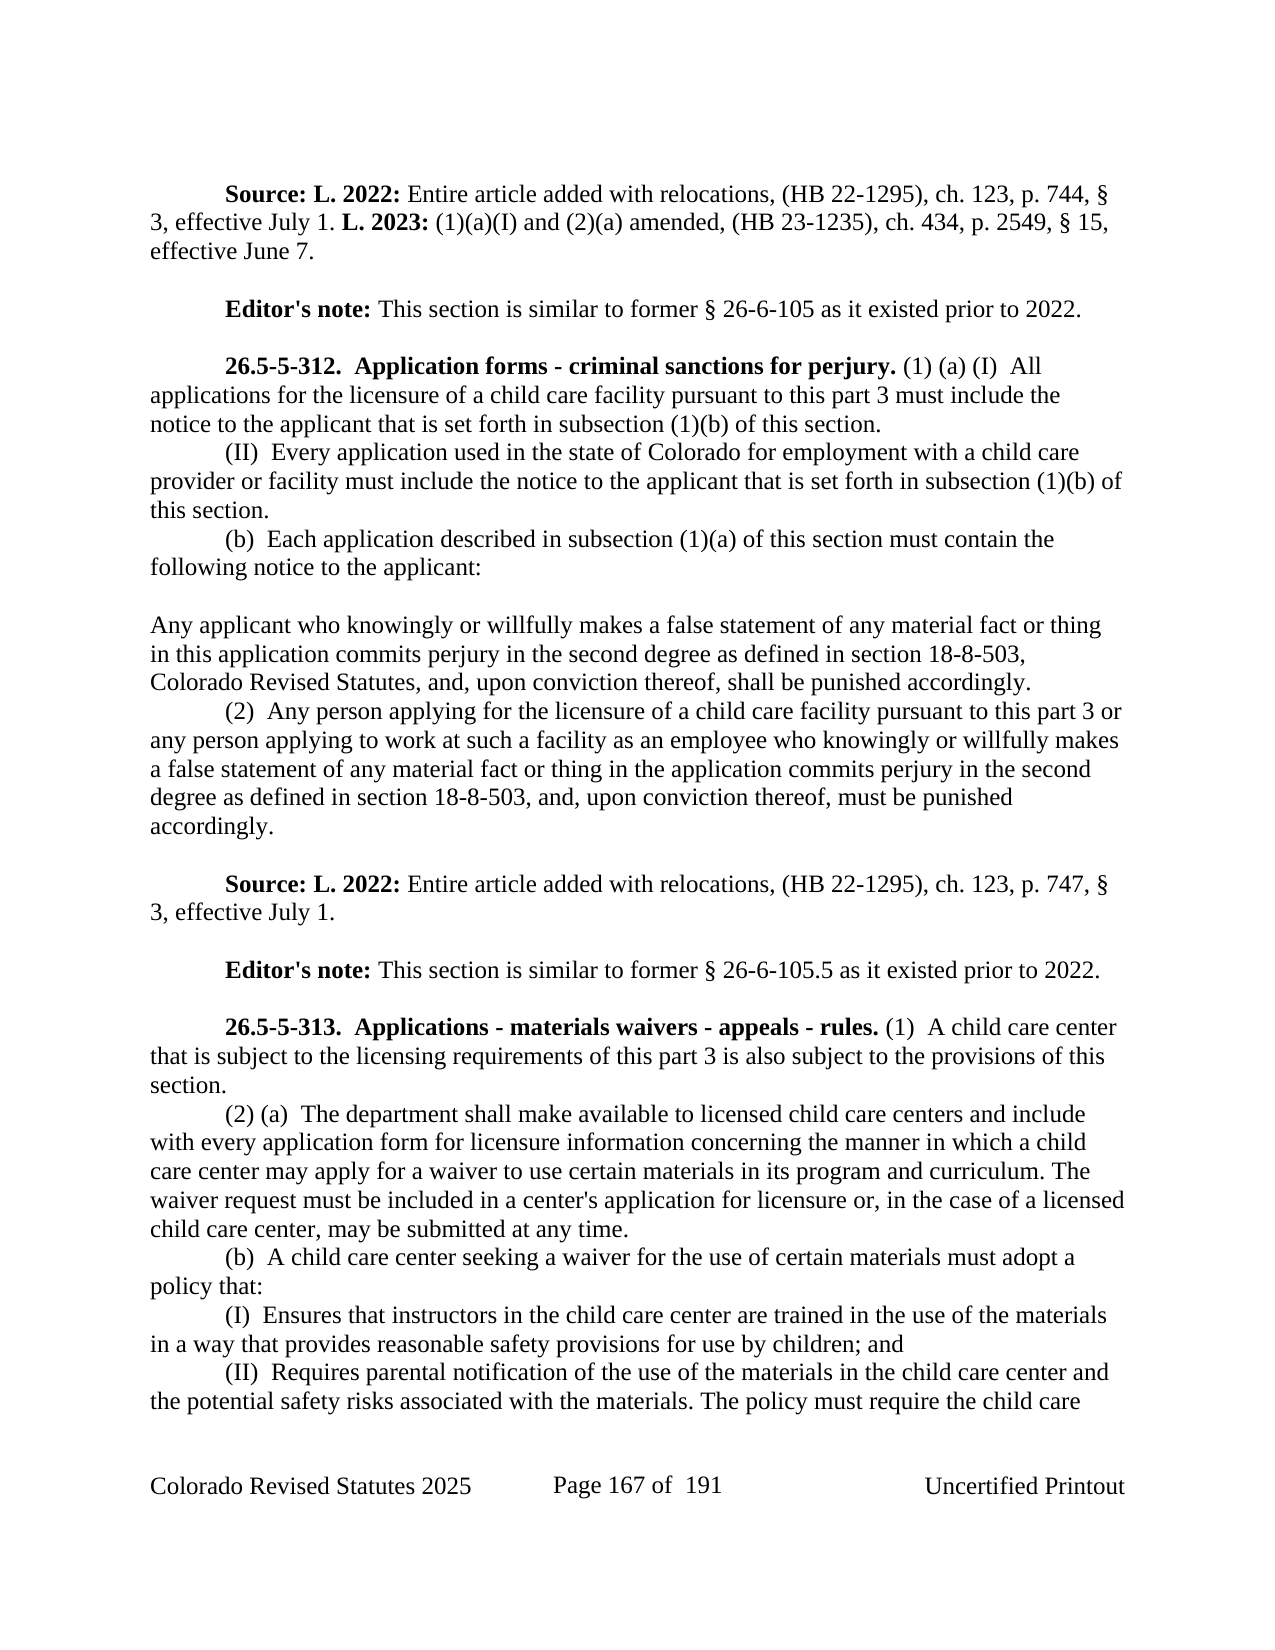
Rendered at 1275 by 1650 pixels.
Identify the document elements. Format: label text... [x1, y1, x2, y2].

text (II) Every application used in the state of Colorado for employment with a child care provider or facility must include the notice to the applicant that is set forth in subsection (1)(b) of this section. [150, 437, 1125, 524]
text Editor's note: This section is similar to former § 26-6-105 as it existed prior to 2022. [150, 294, 1125, 322]
text Editor's note: This section is similar to former § 26-6-105.5 as it existed prior to 2022. [150, 955, 1125, 984]
text Any applicant who knowingly or willfully makes a false statement of any material fact or thing in this application commits perjury in the second degree as defined in section 18-8-503, Colorado Revised Statutes, and, upon conviction thereof, shall be punished accordingly. [150, 610, 1125, 696]
text Source: L. 2022: Entire article added with relocations, (HB 22-1295), ch. 123, p. 747, § 3, effective July 1. [150, 869, 1125, 926]
text 26.5-5-313. Applications - materials waivers - appeals - rules. (1) A child care center that is subject to the licensing requirements of this part 3 is also subject to the provisions of this section. [150, 1012, 1125, 1099]
text 26.5-5-312. Application forms - criminal sanctions for perjury. (1) (a) (I) All applications for the licensure of a child care facility pursuant to this part 3 must include the notice to the applicant that is set forth in subsection (1)(b) of this section. [150, 351, 1125, 437]
text (b) Each application described in subsection (1)(a) of this section must contain the following notice to the applicant: [150, 524, 1125, 581]
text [150, 1357, 1125, 1415]
text (b) A child care center seeking a waiver for the use of certain materials must adopt a policy that: [150, 1242, 1125, 1300]
text (2) Any person applying for the licensure of a child care facility pursuant to this part 3 or any person applying to work at such a facility as an employee who knowingly or willfully makes a false statement of any material fact or thing in the application commits perjury in the second degree as defined in section 18-8-503, and, upon conviction thereof, must be punished accordingly. [150, 696, 1125, 840]
text Source: L. 2022: Entire article added with relocations, (HB 22-1295), ch. 123, p. 744, § 3, effective July 1. L. 2023: (1)(a)(I) and (2)(a) amended, (HB 23-1235), ch. 434, p. 2549, § 15, effective June 7. [150, 179, 1125, 265]
text (2) (a) The department shall make available to licensed child care centers and include with every application form for licensure information concerning the manner in which a child care center may apply for a waiver to use certain materials in its program and curriculum. The waiver request must be included in a center's application for licensure or, in the case of a licensed child care center, may be submitted at any time. [150, 1099, 1125, 1242]
text (I) Ensures that instructors in the child care center are trained in the use of the materials in a way that provides reasonable safety provisions for use by children; and [150, 1300, 1125, 1357]
